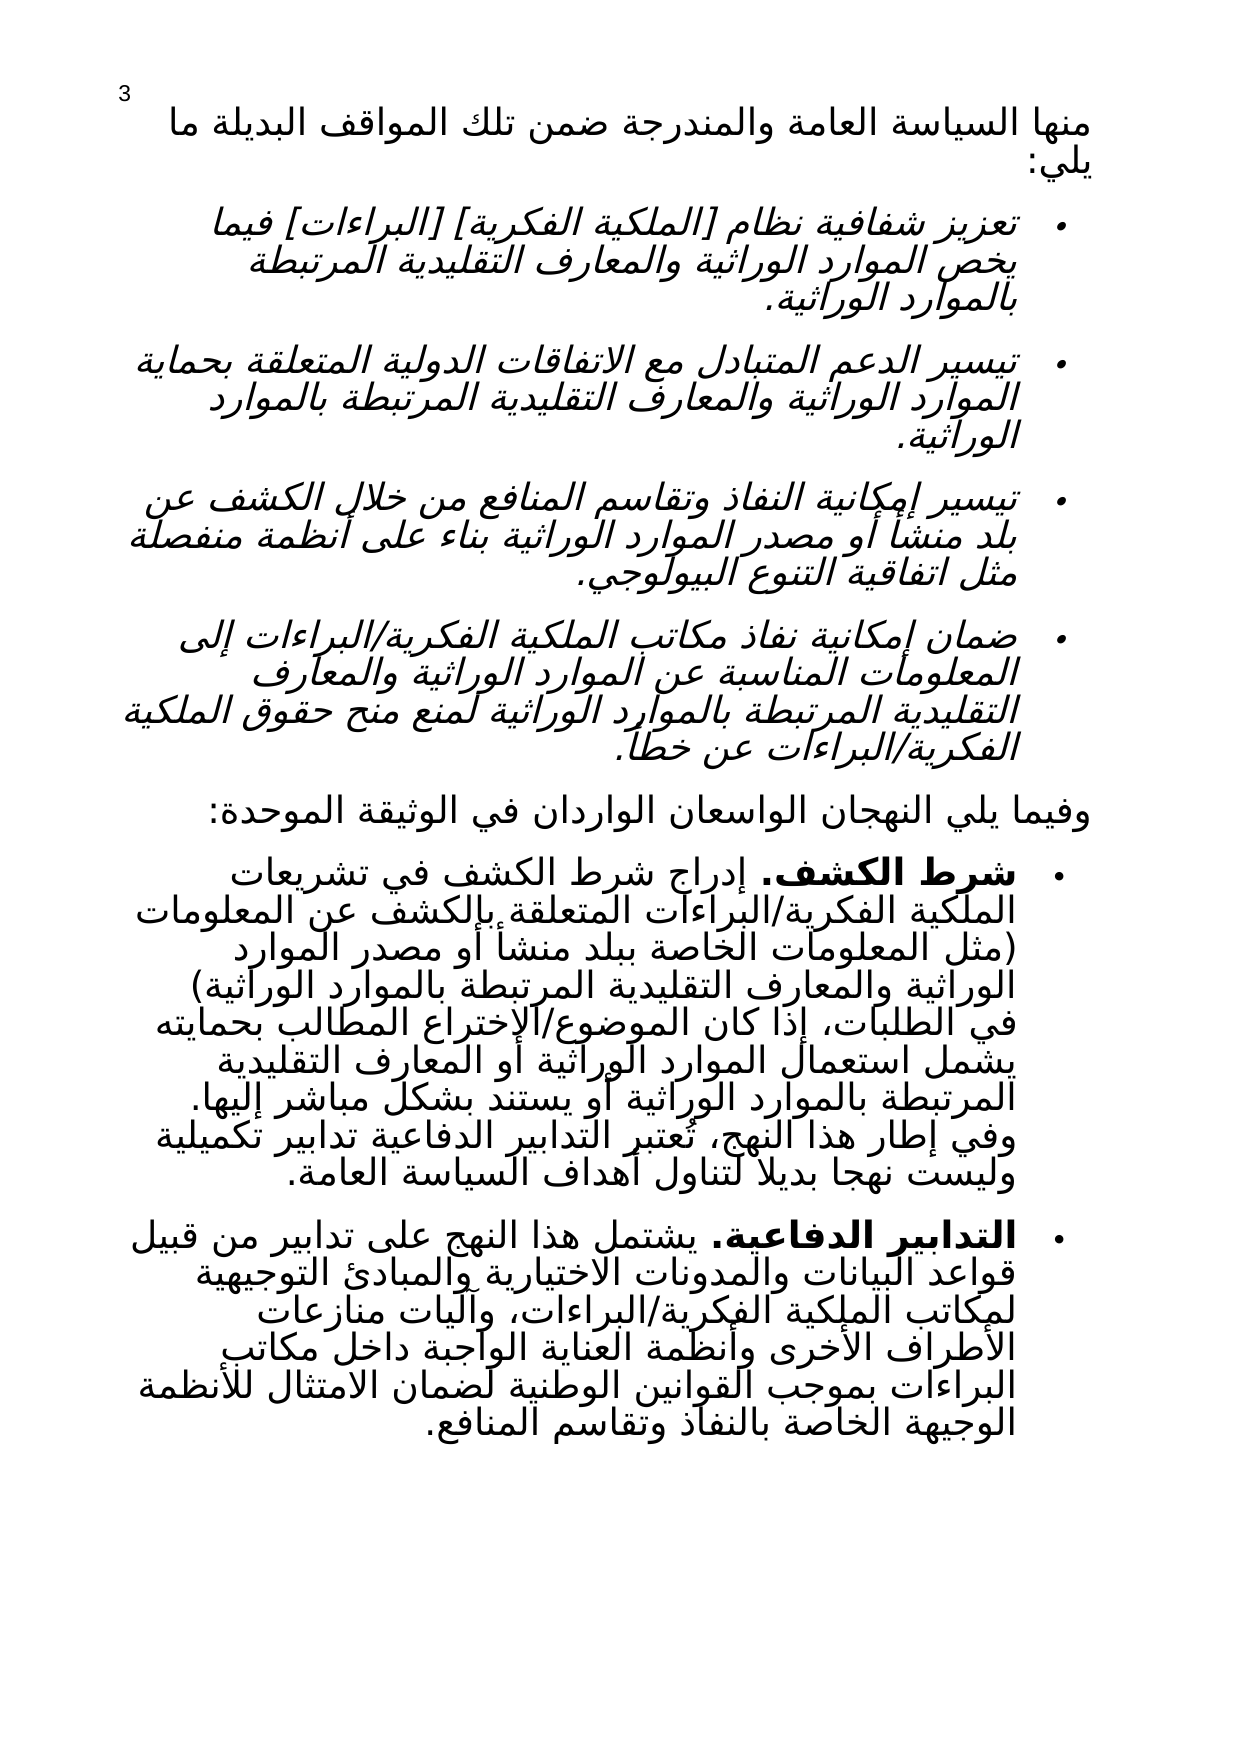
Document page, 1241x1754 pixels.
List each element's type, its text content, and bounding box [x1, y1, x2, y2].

list تعزيز شفافية نظام [الملكية الفكرية] [البراءات] فيما يخص الموارد الوراثية والمعارف التقليدية المرتبطة بالموارد الوراثية. [118, 206, 1055, 318]
list تيسير الدعم المتبادل مع الاتفاقات الدولية المتعلقة بحماية الموارد الوراثية والمعارف التقليدية المرتبطة بالموارد الوراثية. [118, 343, 1055, 456]
list التدابير الدفاعية. يشتمل هذا النهج على تدابير من قبيل قواعد البيانات والمدونات الاختيارية والمبادئ التوجيهية لمكاتب الملكية الفكرية/البراءات، وآليات منازعات الأطراف الأخرى وأنظمة العناية الواجبة داخل مكاتب البراءات بموجب القوانين الوطنية لضمان الامتثال للأنظمة الوجيهة الخاصة بالنفاذ وتقاسم المنافع. [118, 1218, 1055, 1443]
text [118, 106, 1092, 181]
list تيسير إمكانية النفاذ وتقاسم المنافع من خلال الكشف عن بلد منشأ أو مصدر الموارد الوراثية بناء على أنظمة منفصلة مثل اتفاقية التنوع البيولوجي. [118, 481, 1055, 593]
list شرط الكشف. إدراج شرط الكشف في تشريعات الملكية الفكرية/البراءات المتعلقة بالكشف عن المعلومات (مثل المعلومات الخاصة ببلد منشأ أو مصدر الموارد الوراثية والمعارف التقليدية المرتبطة بالموارد الوراثية) في الطلبات، إذا كان الموضوع/الاختراع المطالب بحمايته يشمل استعمال الموارد الوراثية أو المعارف التقليدية المرتبطة بالموارد الوراثية أو يستند بشكل مباشر إليها. وفي إطار هذا النهج، تُعتبر التدابير الدفاعية تدابير تكميلية وليست نهجا بديلا لتناول أهداف السياسة العامة. [118, 856, 1055, 1193]
list ضمان إمكانية نفاذ مكاتب الملكية الفكرية/البراءات إلى المعلومات المناسبة عن الموارد الوراثية والمعارف التقليدية المرتبطة بالموارد الوراثية لمنع منح حقوق الملكية الفكرية/البراءات عن خطأ. [118, 618, 1055, 768]
text وفيما يلي النهجان الواسعان الواردان في الوثيقة الموحدة: [118, 793, 1092, 831]
